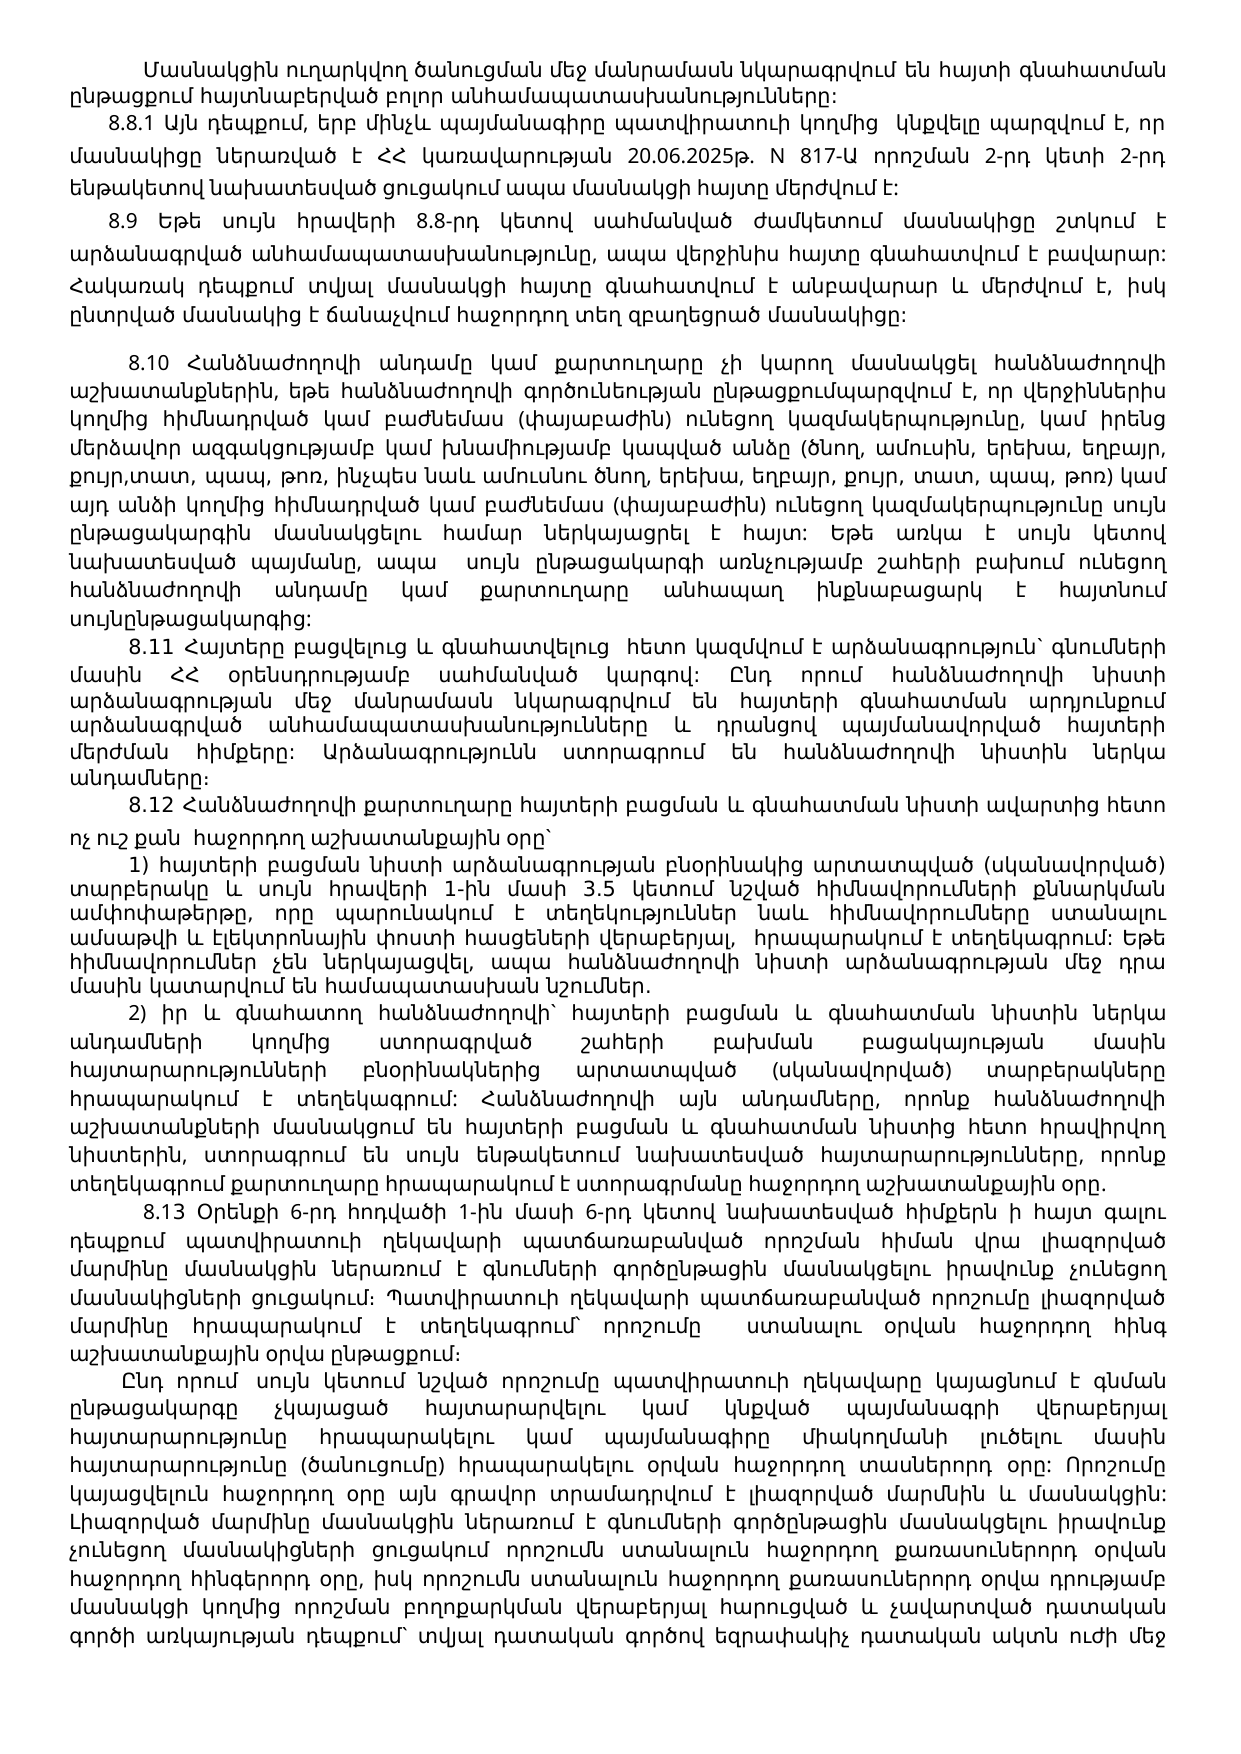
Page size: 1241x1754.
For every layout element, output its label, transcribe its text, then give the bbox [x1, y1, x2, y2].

text 8.13 Օրենքի 6-րդ հոդվածի 1-ին մասի 6-րդ կետով նախատեսված հիմքերն ի հայտ գալու դեպքում պատվիրատուի ղեկավարի պատճառաբանված որոշման հիման վրա լիազորված մարմինը մասնակցին ներառում է գնումների գործընթացին մասնակցելու իրավունք չունեցող մասնակիցների ցուցակում։ Պատվիրատուի ղեկավարի պատճառաբանված որոշումը լիազորված մարմինը հրապարակում է տեղեկագրում՝ որոշումը ստանալու օրվան հաջորդող հինգ աշխատանքային օրվա ընթացքում։ [69, 1197, 1167, 1368]
text 2) իր և գնահատող հանձնաժողովի` հայտերի բացման և գնահատման նիստին ներկա անդամների կողմից ստորագրված շահերի բախման բացակայության մասին հայտարարությունների բնօրինակներից արտատպված (սկանավորված) տարբերակները հրապարակում է տեղեկագրում: Հանձնաժողովի այն անդամները, որոնք հանձնաժողովի աշխատանքների մասնակցում են հայտերի բացման և գնահատման նիստից հետո հրավիրվող նիստերին, ստորագրում են սույն ենթակետում նախատեսված հայտարարությունները, որոնք տեղեկագրում քարտուղարը հրապարակում է ստորագրմանը հաջորդող աշխատանքային օրը. [69, 998, 1167, 1197]
text 8.8.1 Այն դեպքում, երբ մինչև պայմանագիրը պատվիրատուի կողմից կնքվելը պարզվում է, որ մասնակիցը ներառված է ՀՀ կառավարության 20.06.2025թ. N 817-Ա որոշման 2-րդ կետի 2-րդ ենթակետով նախատեսված ցուցակում ապա մասնակցի հայտը մերժվում է: [69, 108, 1167, 202]
text 8.11 Հայտերը բացվելուց և գնահատվելուց հետո կազմվում է արձանագրություն` գնումների մասին ՀՀ օրենսդրությամբ սահմանված կարգով: Ընդ որում հանձնաժողովի նիստի արձանագրության մեջ մանրամասն նկարագրվում են հայտերի գնահատման արդյունքում արձանագրված անհամապատասխանությունները և դրանցով պայմանավորված հայտերի մերժման հիմքերը: Արձանագրությունն ստորագրում են հանձնաժողովի նիստին ներկա անդամները։ [69, 632, 1167, 790]
text Մասնակցին ուղարկվող ծանուցման մեջ մանրամասն նկարագրվում են հայտի գնահատման ընթացքում հայտնաբերված բոլոր անհամապատասխանությունները: [69, 56, 1167, 108]
text 8.12 Հանձնաժողովի քարտուղարը հայտերի բացման և գնահատման նիստի ավարտից հետո ոչ ուշ քան հաջորդող աշխատանքային օրը` [69, 790, 1167, 853]
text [69, 1368, 1167, 1649]
text 8.10 Հանձնաժողովի անդամը կամ քարտուղարը չի կարող մասնակցել հանձնաժողովի աշխատանքներին, եթե հանձնաժողովի գործունեության ընթացքումպարզվում է, որ վերջիններիս կողմից հիմնադրված կամ բաժնեմաս (փայաբաժին) ունեցող կազմակերպությունը, կամ իրենց մերձավոր ազգակցությամբ կամ խնամիությամբ կապված անձը (ծնող, ամուսին, երեխա, եղբայր, քույր,տատ, պապ, թոռ, ինչպես նաև ամուսնու ծնող, երեխա, եղբայր, քույր, տատ, պապ, թոռ) կամ այդ անձի կողմից հիմնադրված կամ բաժնեմաս (փայաբաժին) ունեցող կազմակերպությունը սույն ընթացակարգին մասնակցելու համար ներկայացրել է հայտ: Եթե առկա է սույն կետով նախատեսված պայմանը, ապա սույն ընթացակարգի առնչությամբ շահերի բախում ունեցող հանձնաժողովի անդամը կամ քարտուղարը անհապաղ ինքնաբացարկ է հայտնում սույնընթացակարգից: [69, 348, 1167, 632]
text 8.9 Եթե սույն հրավերի 8.8-րդ կետով սահմանված ժամկետում մասնակիցը շտկում է արձանագրված անհամապատասխանությունը, ապա վերջինիս հայտը գնահատվում է բավարար: Հակառակ դեպքում տվյալ մասնակցի հայտը գնահատվում է անբավարար և մերժվում է, իսկ ընտրված մասնակից է ճանաչվում հաջորդող տեղ զբաղեցրած մասնակիցը: [69, 206, 1167, 327]
text 1) հայտերի բացման նիստի արձանագրության բնօրինակից արտատպված (սկանավորված) տարբերակը և սույն հրավերի 1-ին մասի 3.5 կետում նշված հիմնավորումների քննարկման ամփոփաթերթը, որը պարունակում է տեղեկություններ նաև հիմնավորումները ստանալու ամսաթվի և էլեկտրոնային փոստի հասցեների վերաբերյալ, հրապարակում է տեղեկագրում: Եթե հիմնավորումներ չեն ներկայացվել, ապա հանձնաժողովի նիստի արձանագրության մեջ դրա մասին կատարվում են համապատասխան նշումներ. [69, 853, 1167, 998]
